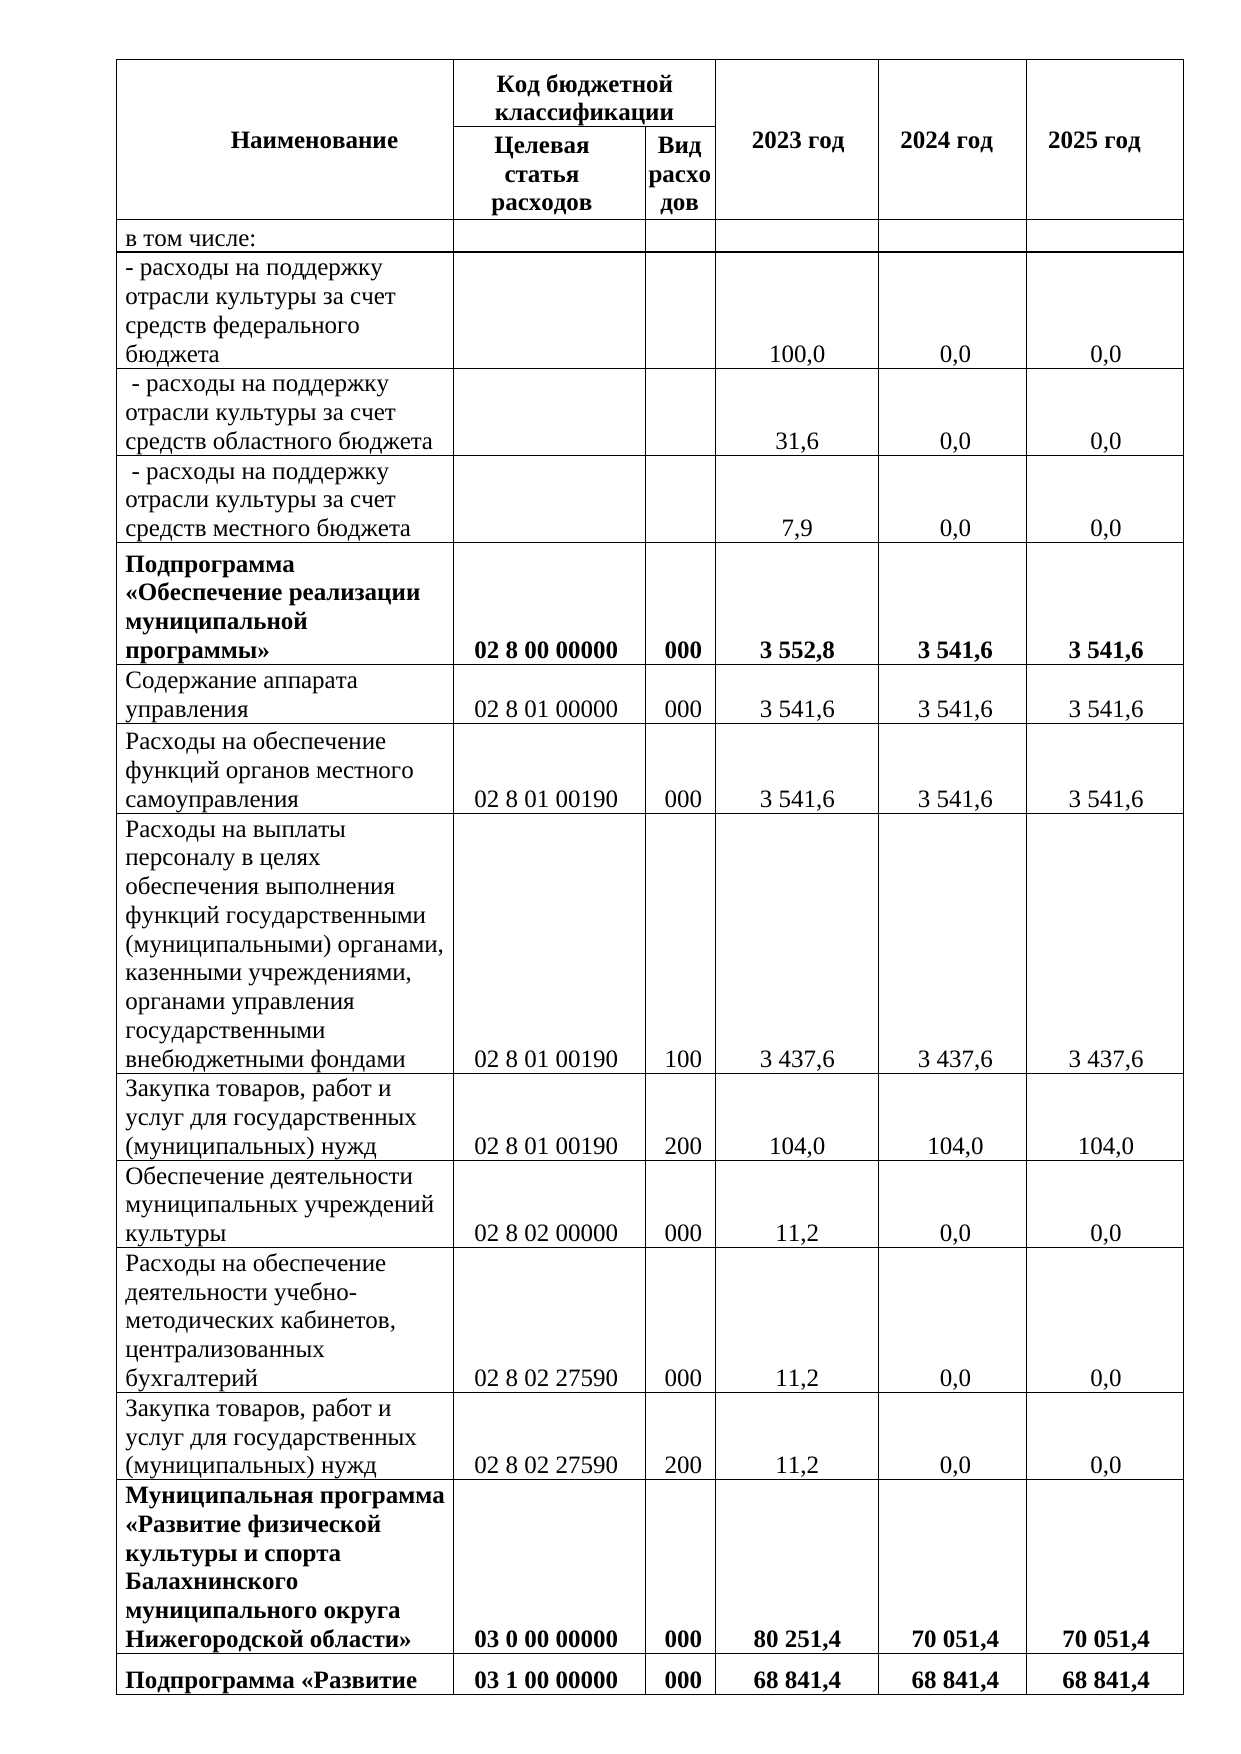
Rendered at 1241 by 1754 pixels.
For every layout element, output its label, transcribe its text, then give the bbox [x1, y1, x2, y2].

table_cell 0,0 [879, 1393, 1026, 1479]
table_cell 68 841,4 [879, 1654, 1026, 1694]
table_cell 3 541,6 [879, 724, 1026, 813]
table_cell 3 541,6 [879, 665, 1026, 723]
table_cell [646, 456, 715, 542]
table_cell 02 8 01 00000 [454, 665, 645, 723]
table_cell 104,0 [716, 1074, 878, 1160]
table_cell - расходы на поддержку отрасли культуры за счет средств федерального бюджета [117, 253, 453, 367]
table_cell [879, 220, 1026, 251]
table_cell 11,2 [716, 1393, 878, 1479]
table_cell 02 8 02 27590 [454, 1393, 645, 1479]
table_cell 11,2 [716, 1248, 878, 1392]
table_header 2023 год [716, 60, 878, 219]
table_cell [646, 253, 715, 367]
table_cell 3 541,6 [1027, 665, 1183, 723]
table_cell 3 541,6 [1027, 543, 1183, 664]
table_cell [716, 220, 878, 251]
table_cell 3 437,6 [716, 814, 878, 1072]
table_cell 3 541,6 [879, 543, 1026, 664]
table_cell 0,0 [1027, 253, 1183, 367]
table_cell Закупка товаров, работ и услуг для государственных (муниципальных) нужд [117, 1393, 453, 1479]
table_cell 000 [646, 1248, 715, 1392]
table_cell 3 541,6 [716, 724, 878, 813]
table_cell Подпрограмма «Обеспечение реализации муниципальной программы» [117, 543, 453, 664]
table_cell 11,2 [716, 1161, 878, 1247]
table_cell 31,6 [716, 369, 878, 455]
table_cell 000 [646, 665, 715, 723]
table_cell [646, 369, 715, 455]
table_cell 000 [646, 1654, 715, 1694]
table_cell 02 8 02 00000 [454, 1161, 645, 1247]
table_cell 000 [646, 1161, 715, 1247]
table_cell 68 841,4 [1027, 1654, 1183, 1694]
table_cell 0,0 [1027, 1393, 1183, 1479]
table_cell - расходы на поддержку отрасли культуры за счет средств местного бюджета [117, 456, 453, 542]
table_cell в том числе: [117, 220, 453, 251]
table_cell 100,0 [716, 253, 878, 367]
table_cell 104,0 [1027, 1074, 1183, 1160]
table_cell Расходы на выплаты персоналу в целях обеспечения выполнения функций государственными (муниципальными) органами, казенными учреждениями, органами управления государственными внебюджетными фондами [117, 814, 453, 1072]
table_cell 80 251,4 [716, 1480, 878, 1653]
table_cell Содержание аппарата управления [117, 665, 453, 723]
table_cell Расходы на обеспечение деятельности учебно-методических кабинетов, централизованных бухгалтерий [117, 1248, 453, 1392]
table_cell 02 8 01 00190 [454, 1074, 645, 1160]
table_cell Расходы на обеспечение функций органов местного самоуправления [117, 724, 453, 813]
table_cell Закупка товаров, работ и услуг для государственных (муниципальных) нужд [117, 1074, 453, 1160]
table_cell 0,0 [1027, 456, 1183, 542]
table_cell 200 [646, 1074, 715, 1160]
table_cell 100 [646, 814, 715, 1072]
table_cell [454, 456, 645, 542]
table_cell [454, 369, 645, 455]
table_cell 0,0 [879, 1161, 1026, 1247]
table_header Наименование [117, 60, 453, 219]
table_header 2024 год [879, 60, 1026, 219]
table_cell 000 [646, 724, 715, 813]
table_cell 0,0 [1027, 369, 1183, 455]
table_cell 70 051,4 [1027, 1480, 1183, 1653]
table_cell 0,0 [879, 1248, 1026, 1392]
table_cell 7,9 [716, 456, 878, 542]
table_cell 104,0 [879, 1074, 1026, 1160]
table_cell 03 0 00 00000 [454, 1480, 645, 1653]
table_cell 3 437,6 [1027, 814, 1183, 1072]
table_cell 68 841,4 [716, 1654, 878, 1694]
table_cell 3 437,6 [879, 814, 1026, 1072]
table_cell Обеспечение деятельности муниципальных учреждений культуры [117, 1161, 453, 1247]
table_cell 70 051,4 [879, 1480, 1026, 1653]
table_cell 0,0 [1027, 1161, 1183, 1247]
table_cell 3 541,6 [716, 665, 878, 723]
table_cell 03 1 00 00000 [454, 1654, 645, 1694]
table_cell 0,0 [879, 369, 1026, 455]
table_cell - расходы на поддержку отрасли культуры за счет средств областного бюджета [117, 369, 453, 455]
table_cell [646, 220, 715, 251]
table_cell 0,0 [879, 456, 1026, 542]
table_cell Целевая статья расходов [454, 127, 645, 219]
table_cell 0,0 [1027, 1248, 1183, 1392]
table_cell Муниципальная программа «Развитие физической культуры и спорта Балахнинского муниципального округа Нижегородской области» [117, 1480, 453, 1653]
table_cell 3 541,6 [1027, 724, 1183, 813]
table_header 2025 год [1027, 60, 1183, 219]
table_cell Вид расходов [646, 127, 715, 219]
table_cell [117, 1654, 453, 1694]
table_cell 200 [646, 1393, 715, 1479]
table_cell 000 [646, 543, 715, 664]
table_cell [454, 253, 645, 367]
table_cell 02 8 01 00190 [454, 814, 645, 1072]
table_cell 3 552,8 [716, 543, 878, 664]
table_cell [1027, 220, 1183, 251]
table_cell 02 8 02 27590 [454, 1248, 645, 1392]
table_cell [454, 220, 645, 251]
table_cell 0,0 [879, 253, 1026, 367]
table_cell 02 8 01 00190 [454, 724, 645, 813]
table_header Код бюджетной классификации [454, 60, 715, 126]
table_cell 000 [646, 1480, 715, 1653]
table_cell 02 8 00 00000 [454, 543, 645, 664]
